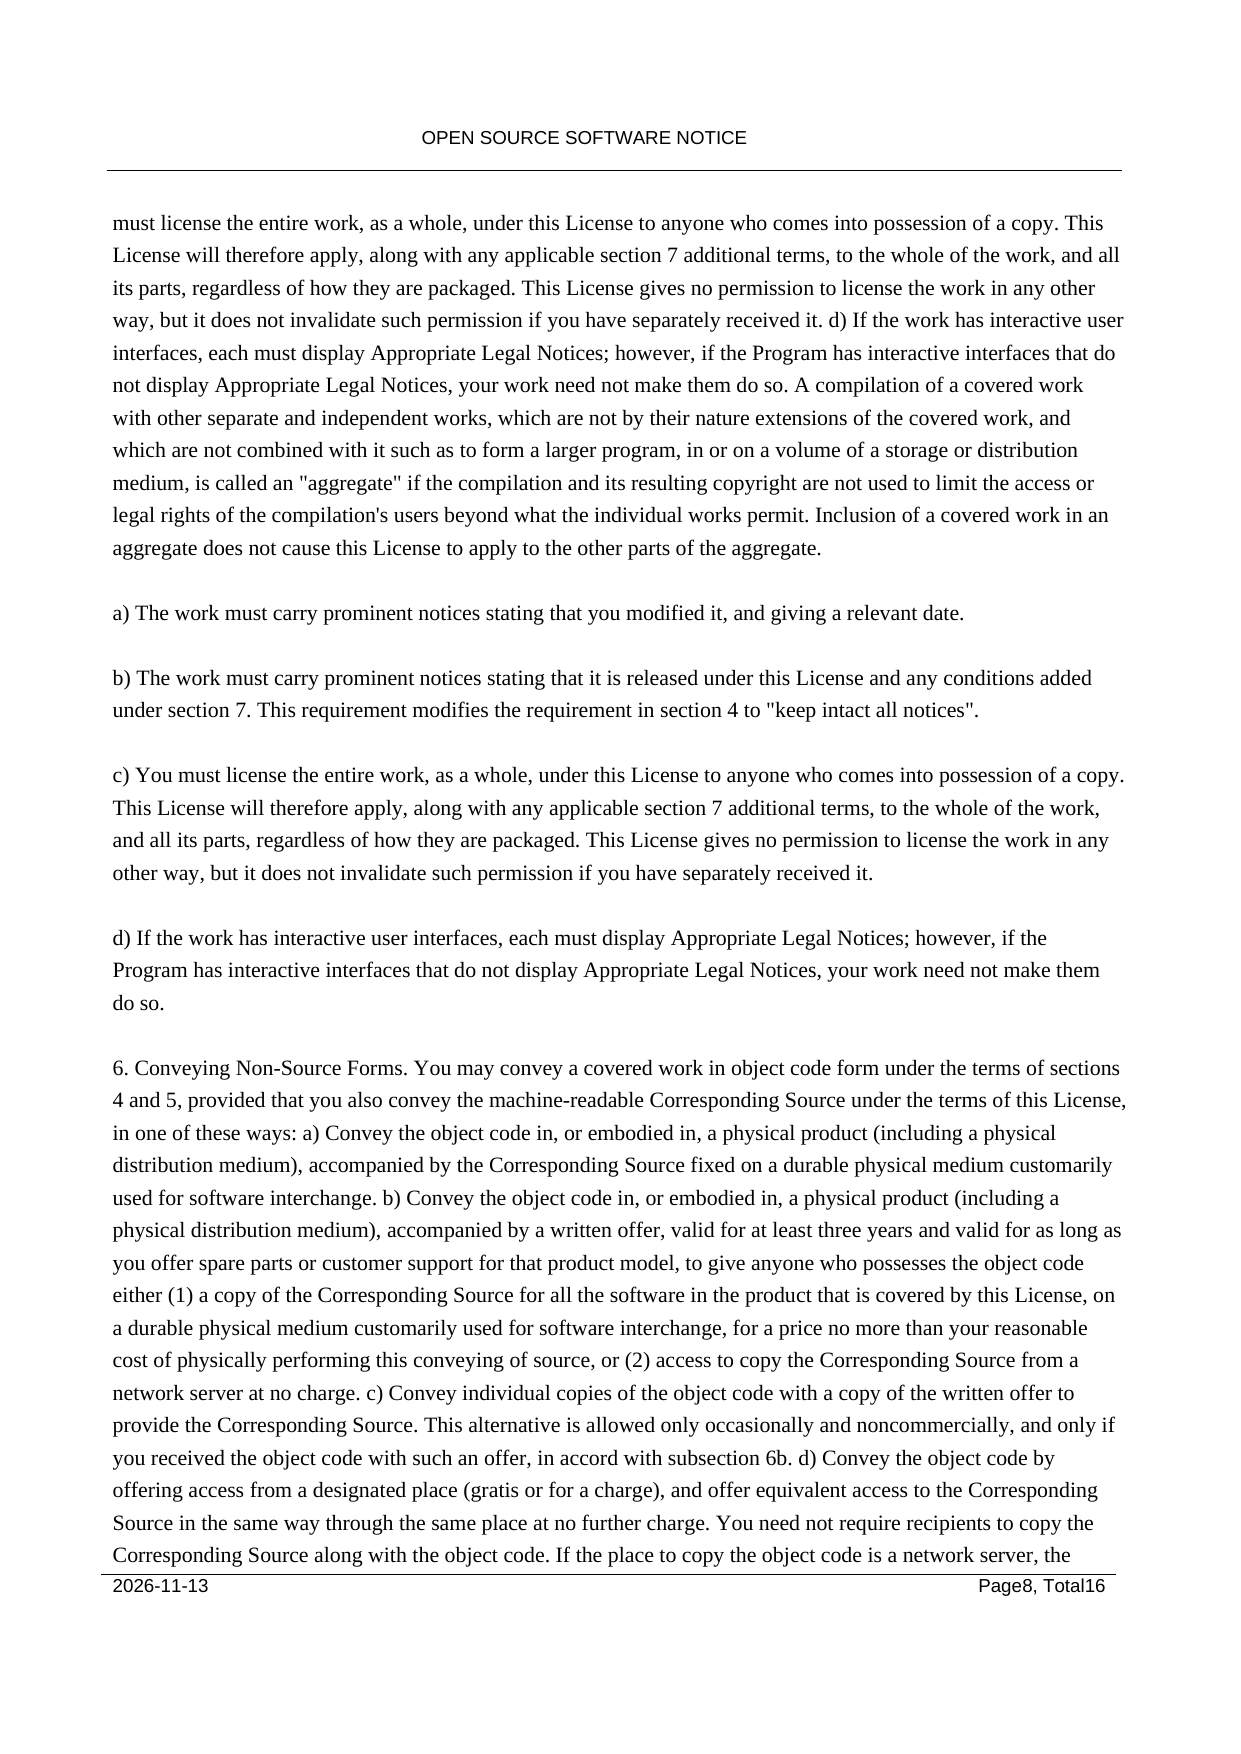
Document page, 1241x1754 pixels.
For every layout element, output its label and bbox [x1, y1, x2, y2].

text [112, 206, 1128, 1571]
